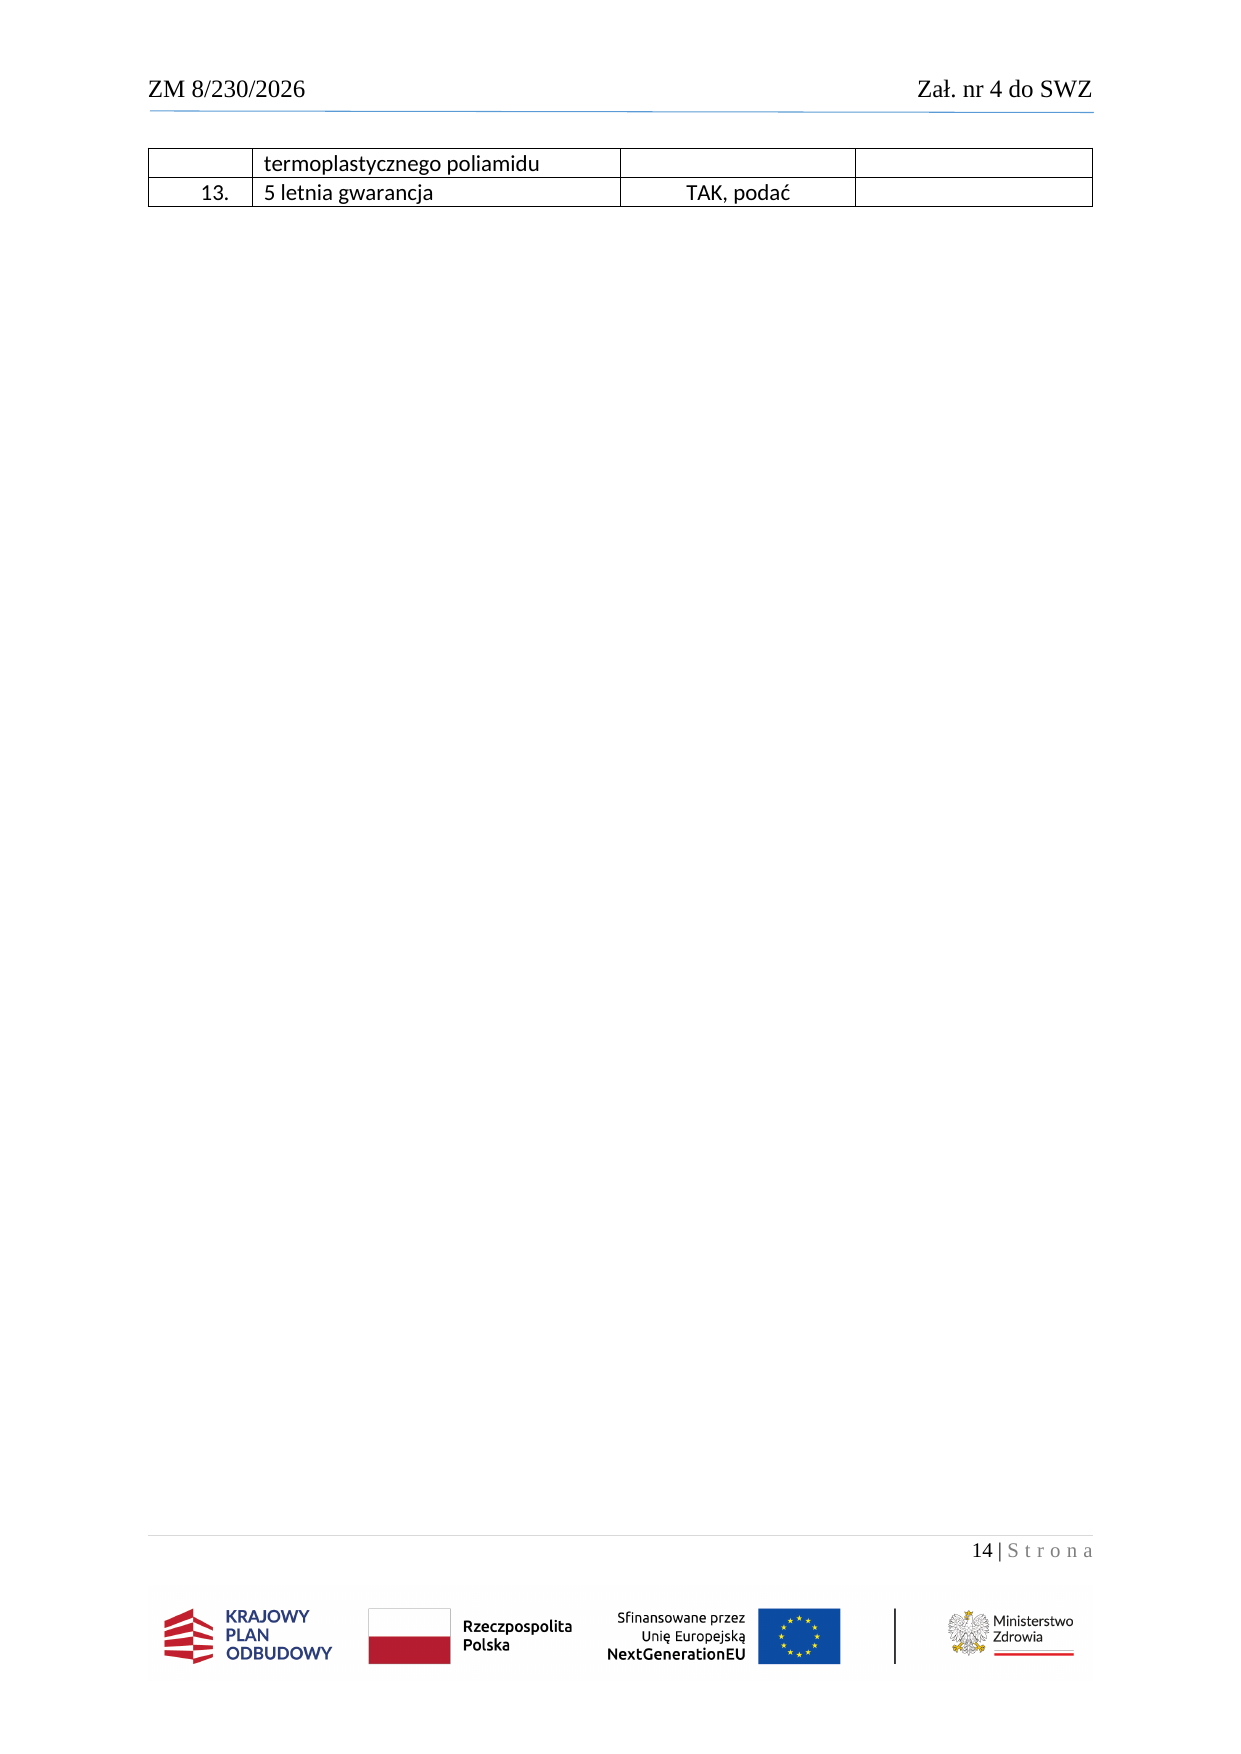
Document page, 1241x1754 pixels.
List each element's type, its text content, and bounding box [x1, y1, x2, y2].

table_cell Łyżka wspierająca wykonana z termoplastycznego poliamidu [253, 149, 620, 177]
table_cell [149, 178, 252, 206]
table_cell [149, 149, 252, 177]
table_cell [856, 178, 1092, 206]
table_cell 5 letnia gwarancja [253, 178, 620, 206]
table_cell [856, 149, 1092, 177]
picture [147, 1585, 1093, 1681]
table_cell TAK, podać [621, 178, 855, 206]
table_cell TAK [621, 149, 855, 177]
